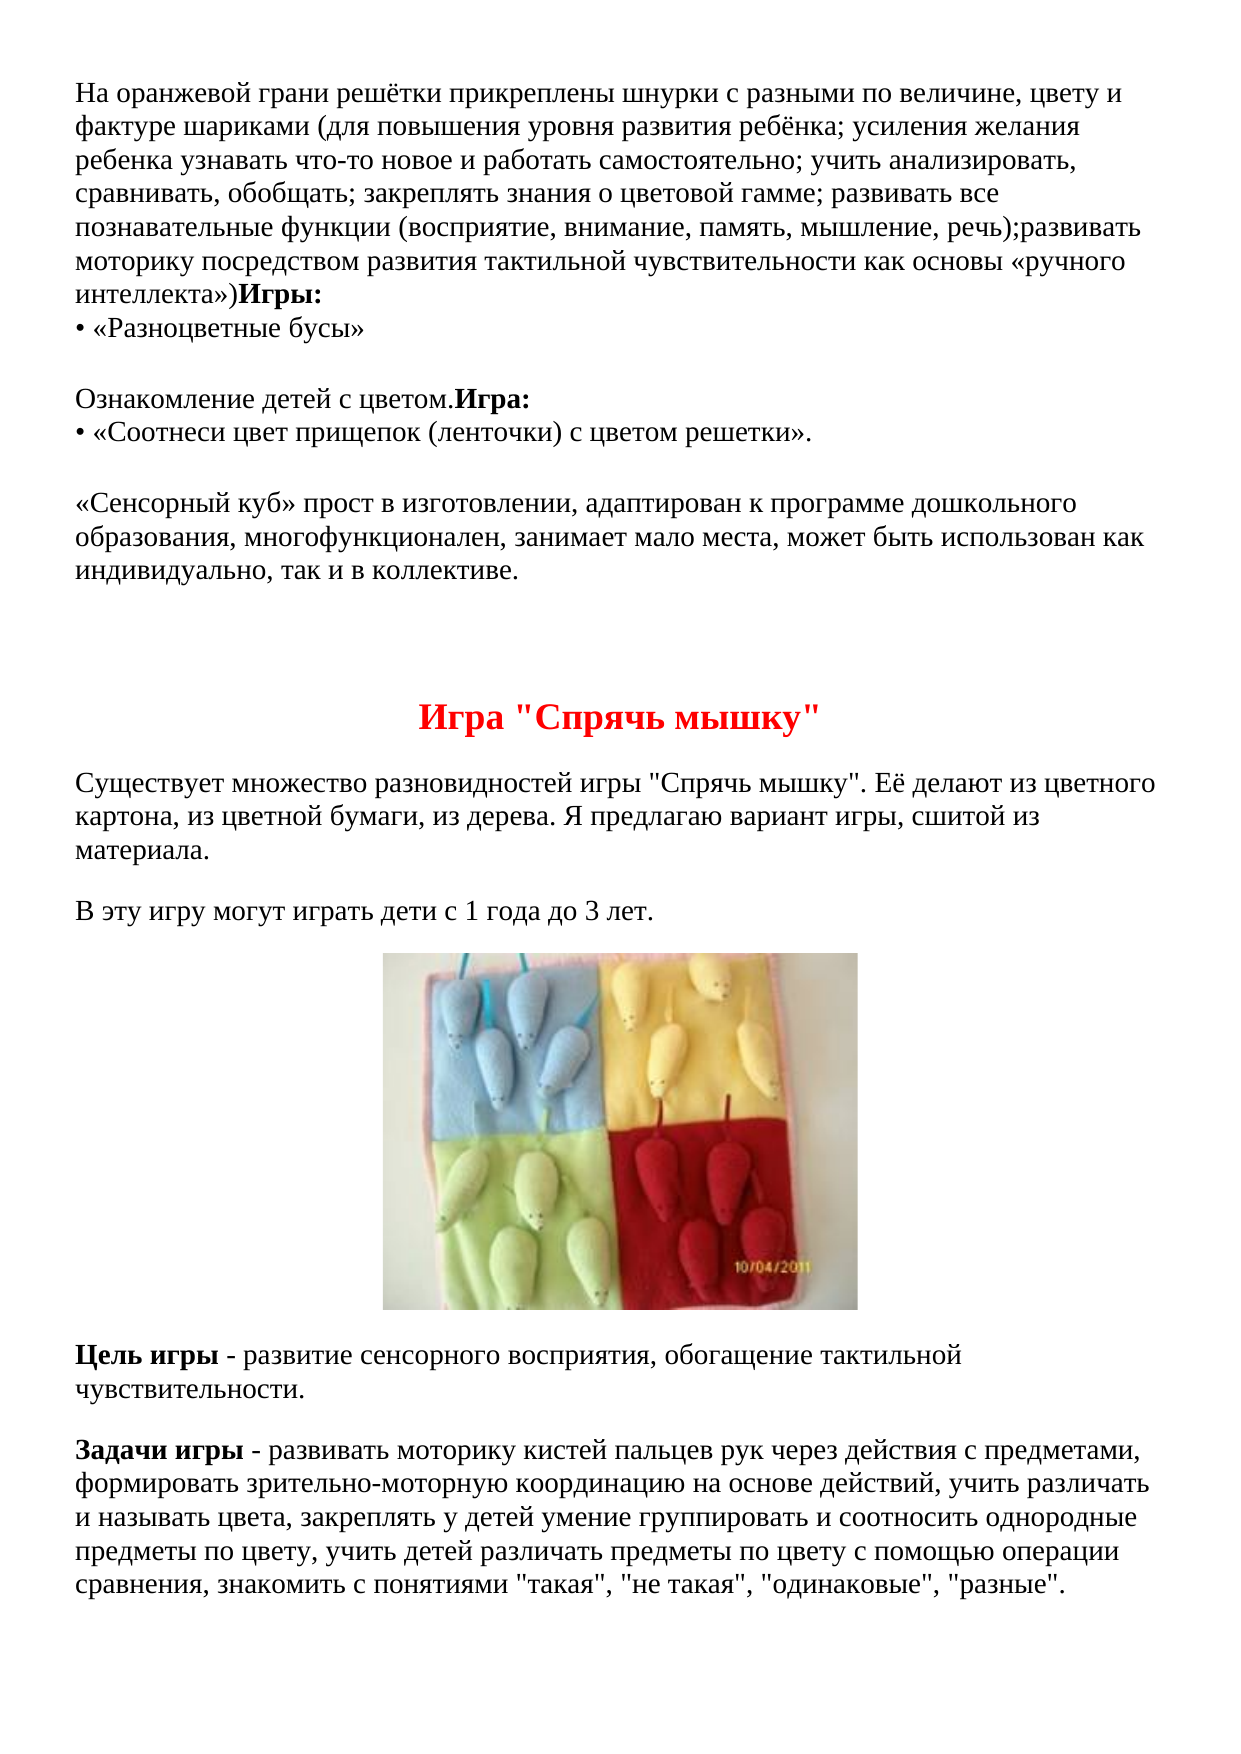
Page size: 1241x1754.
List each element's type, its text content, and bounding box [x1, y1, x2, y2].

text В эту игру могут играть дети с 1 года до 3 лет. [75, 893, 1165, 926]
picture [382, 953, 858, 1310]
text Ознакомление детей с цветом.Игра: • «Соотнеси цвет прищепок (ленточки) с цветом решетки». [75, 381, 1165, 448]
text Существует множество разновидностей игры "Спрячь мышку". Её делают из цветного картона, из цветной бумаги, из дерева. Я предлагаю вариант игры, сшитой из материала. [75, 765, 1165, 865]
text Задачи игры - развивать моторику кистей пальцев рук через действия с предметами, формировать зрительно-моторную координацию на основе действий, учить различать и называть цвета, закреплять у детей умение группировать и соотносить однородные предметы по цвету, учить детей различать предметы по цвету с помощью операции сравнения, знакомить с понятиями "такая", "не такая", "одинаковые", "разные". [75, 1432, 1165, 1600]
text Цель игры - развитие сенсорного восприятия, обогащение тактильной чувствительности. [75, 1337, 1165, 1404]
text На оранжевой грани решётки прикреплены шнурки с разными по величине, цвету и фактуре шариками (для повышения уровня развития ребёнка; усиления желания ребенка узнавать что-то новое и работать самостоятельно; учить анализировать, сравнивать, обобщать; закреплять знания о цветовой гамме; развивать все познавательные функции (восприятие, внимание, память, мышление, речь);развивать моторику посредством развития тактильной чувствительности как основы «ручного интеллекта»)Игры: • «Разноцветные бусы» [75, 75, 1165, 343]
text «Cенсорный куб» прост в изготовлении, адаптирован к программе дошкольного образования, многофункционален, занимает мало места, может быть использован как индивидуально, так и в коллективе. [75, 485, 1165, 586]
text Игра "Спрячь мышку" [75, 694, 1165, 737]
